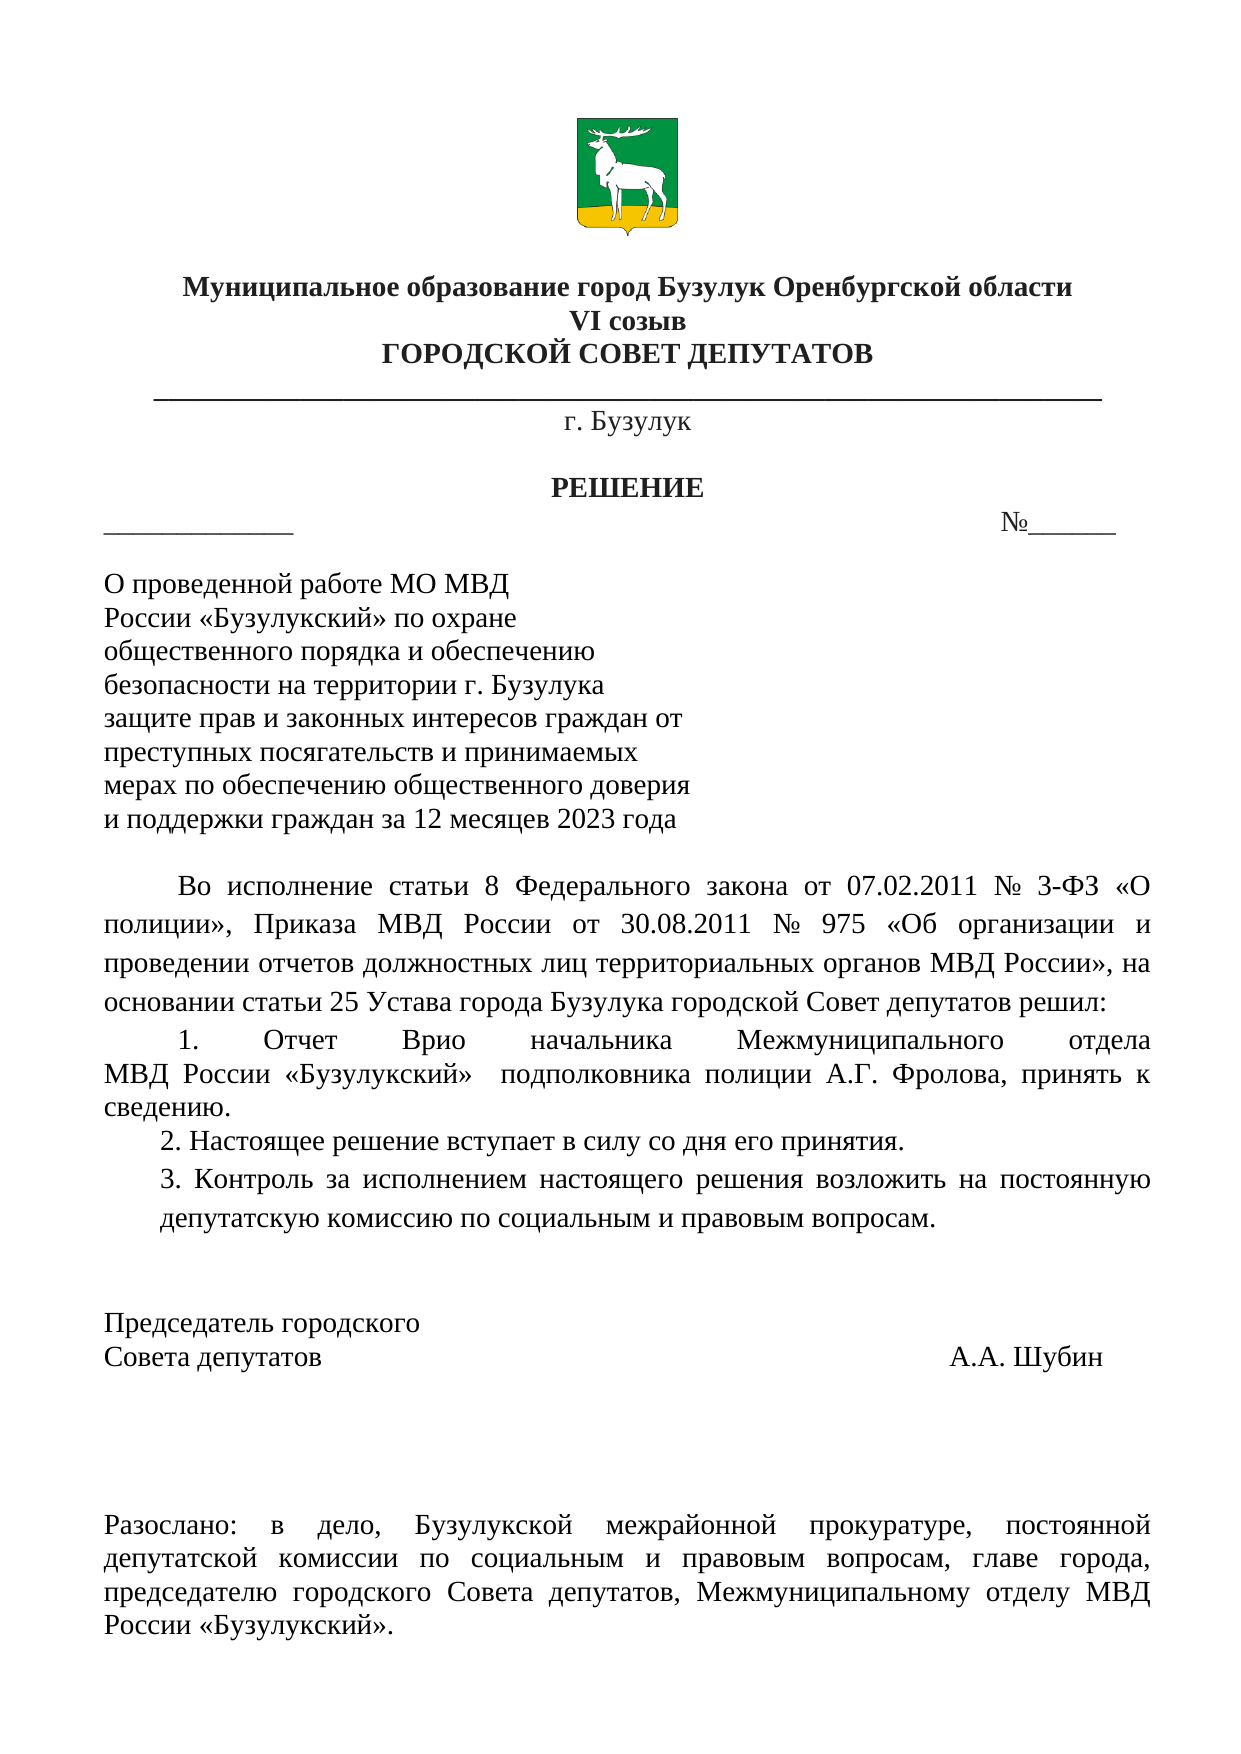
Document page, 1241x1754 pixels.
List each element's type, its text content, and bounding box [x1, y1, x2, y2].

text мерах по обеспечению общественного доверия [103, 767, 1152, 801]
text О проведенной работе МО МВД [103, 566, 1152, 600]
text общественного порядка и обеспечению [103, 633, 1152, 667]
text Председатель городского [103, 1306, 1152, 1339]
text VI созыв [103, 303, 1152, 336]
text и поддержки граждан за 12 месяцев 2023 года [103, 801, 1152, 834]
text ГОРОДСКОЙ СОВЕТ ДЕПУТАТОВ [103, 336, 1152, 370]
text Муниципальное образование город Бузулук Оренбургской области [103, 269, 1152, 303]
picture [577, 118, 678, 236]
text России «Бузулукский» по охране [103, 600, 1152, 633]
text защите прав и законных интересов граждан от [103, 700, 1152, 734]
text г. Бузулук [103, 403, 1152, 437]
text Во исполнение статьи 8 Федерального закона от 07.02.2011 № 3-ФЗ «О полиции», Приказа МВД России от 30.08.2011 № 975 «Об организации и проведении отчетов должностных лиц территориальных органов МВД России», на основании статьи 25 Устава города Бузулука городской Совет депутатов решил: [103, 868, 1152, 1017]
text Разослано: в дело, Бузулукской межрайонной прокуратуре, постоянной депутатской комиссии по социальным и правовым вопросам, главе города, председателю городского Совета депутатов, Межмуниципальному отделу МВД России «Бузулукский». [103, 1507, 1152, 1641]
text преступных посягательств и принимаемых [103, 734, 1152, 767]
text РЕШЕНИЕ [103, 470, 1152, 504]
text _________________________________________________________________ [103, 370, 1152, 403]
text 1. Отчет Врио начальника Межмуниципального отдела МВД России «Бузулукский» подполковника полиции А.Г. Фролова, принять к сведению. [103, 1022, 1152, 1123]
text 3. Контроль за исполнением настоящего решения возложить на постоянную депутатскую комиссию по социальным и правовым вопросам. [160, 1161, 1152, 1233]
text 2. Настоящее решение вступает в силу со дня его принятия. [160, 1123, 1152, 1156]
text _____________ №______ [103, 504, 1152, 537]
text Совета депутатов А.А. Шубин [103, 1339, 1152, 1373]
text безопасности на территории г. Бузулука [103, 667, 1152, 700]
